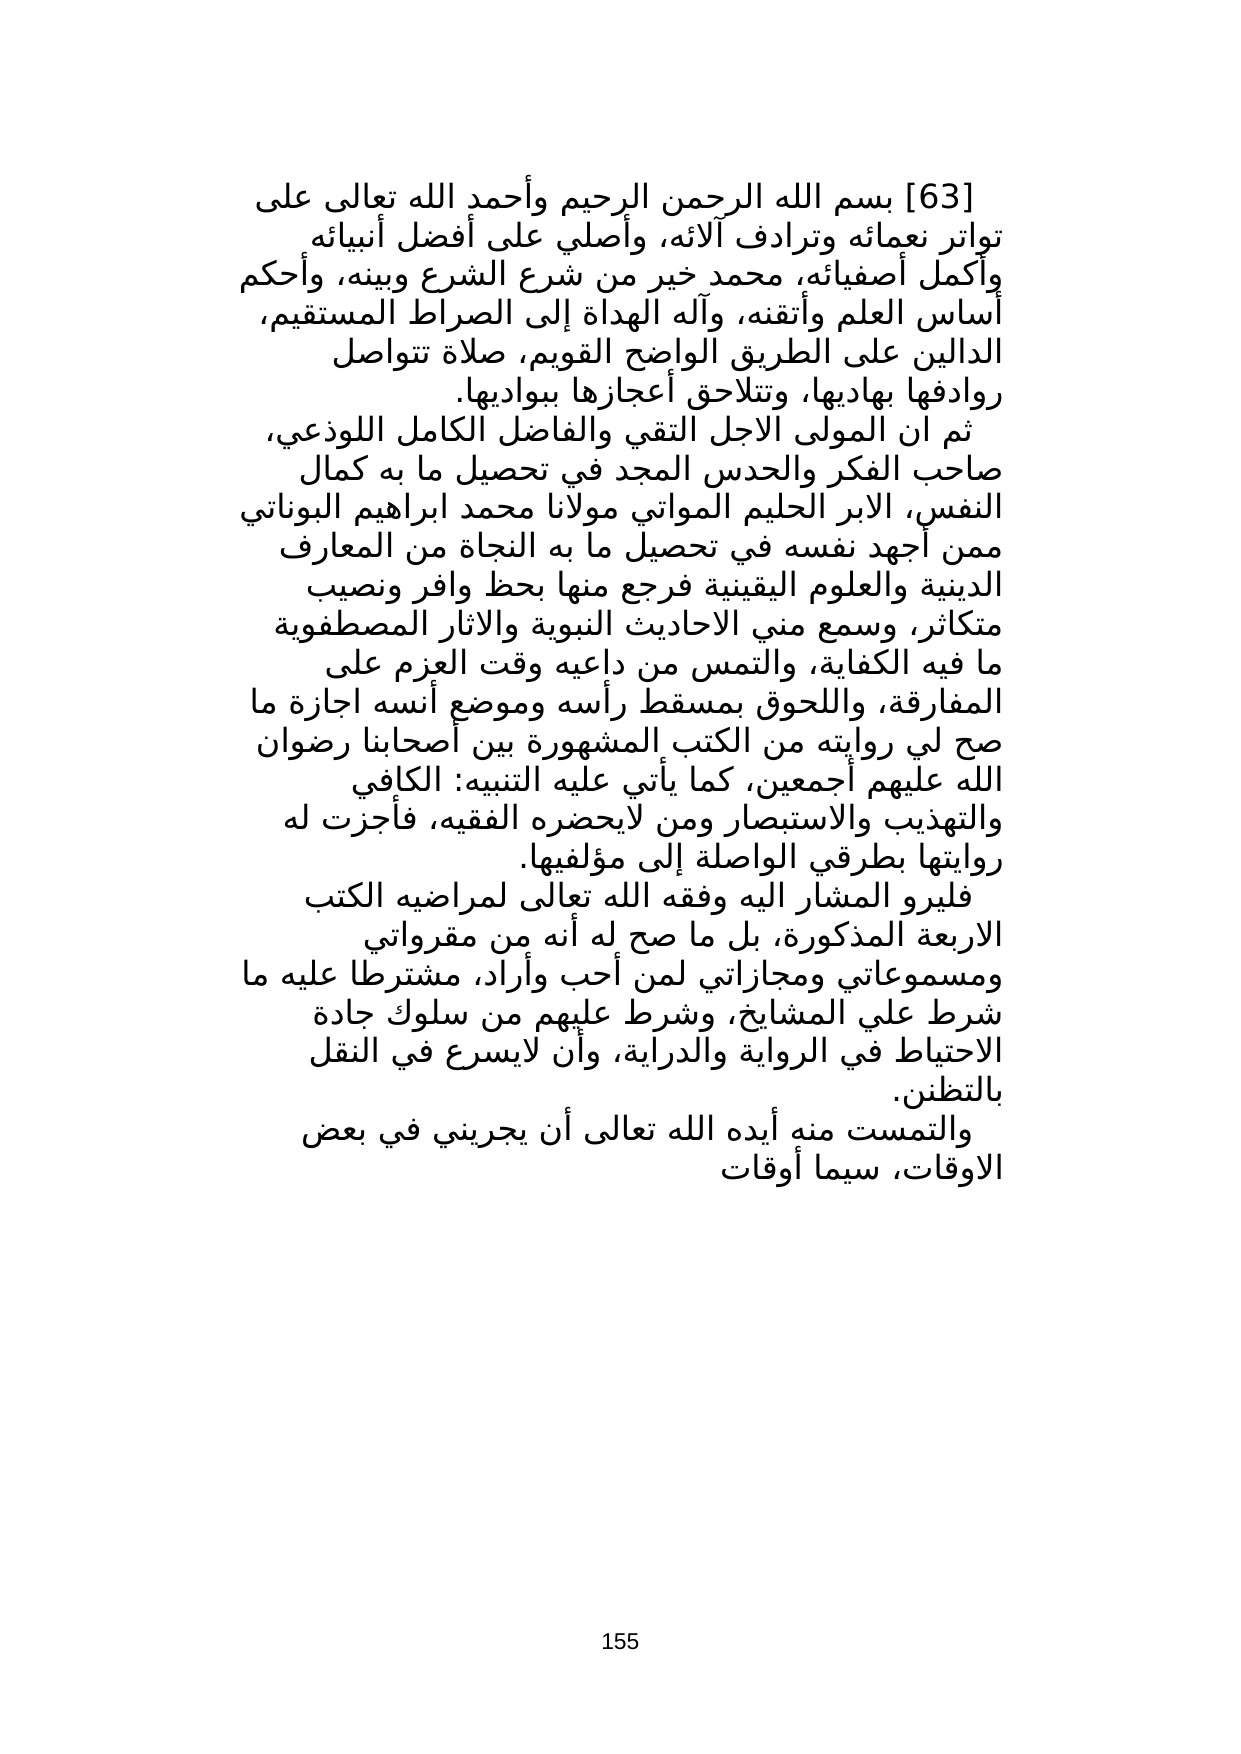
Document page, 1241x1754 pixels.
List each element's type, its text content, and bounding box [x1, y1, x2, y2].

text والتمست منه أيده الله تعالى أن يجريني في بعض الاوقات، سيما أوقات [236, 1110, 1004, 1187]
text ثم ان المولى الاجل التقي والفاضل الكامل اللوذعي، صاحب الفكر والحدس المجد في تحصيل ما به كمال النفس، الابر الحليم المواتي مولانا محمد ابراهيم البوناتي ممن أجهد نفسه في تحصيل ما به النجاة من المعارف الدينية والعلوم اليقينية فرجع منها بحظ وافر ونصيب متكاثر، وسمع مني الاحاديث النبوية والاثار المصطفوية ما فيه الكفاية، والتمس من داعيه وقت العزم على المفارقة، واللحوق بمسقط رأسه وموضع أنسه اجازة ما صح لي روايته من الكتب المشهورة بين أصحابنا رضوان الله عليهم أجمعين، كما يأتي عليه التنبيه: الكافي والتهذيب والاستبصار ومن لايحضره الفقيه، فأجزت له روايتها بطرقي الواصلة إلى مؤلفيها. [236, 410, 1004, 877]
text [63] بسم الله الرحمن الرحيم وأحمد الله تعالى على تواتر نعمائه وترادف آلائه، وأصلي على أفضل أنبيائه وأكمل أصفيائه، محمد خير من شرع الشرع وبينه، وأحكم أساس العلم وأتقنه، وآله الهداة إلى الصراط المستقيم، الدالين على الطريق الواضح القويم، صلاة تتواصل روادفها بهاديها، وتتلاحق أعجازها ببواديها. [236, 177, 1004, 410]
text فليرو المشار اليه وفقه الله تعالى لمراضيه الكتب الاربعة المذكورة، بل ما صح له أنه من مقرواتي ومسموعاتي ومجازاتي لمن أحب وأراد، مشترطا عليه ما شرط علي المشايخ، وشرط عليهم من سلوك جادة الاحتياط في الرواية والدراية، وأن لايسرع في النقل بالتظنن. [236, 877, 1004, 1110]
